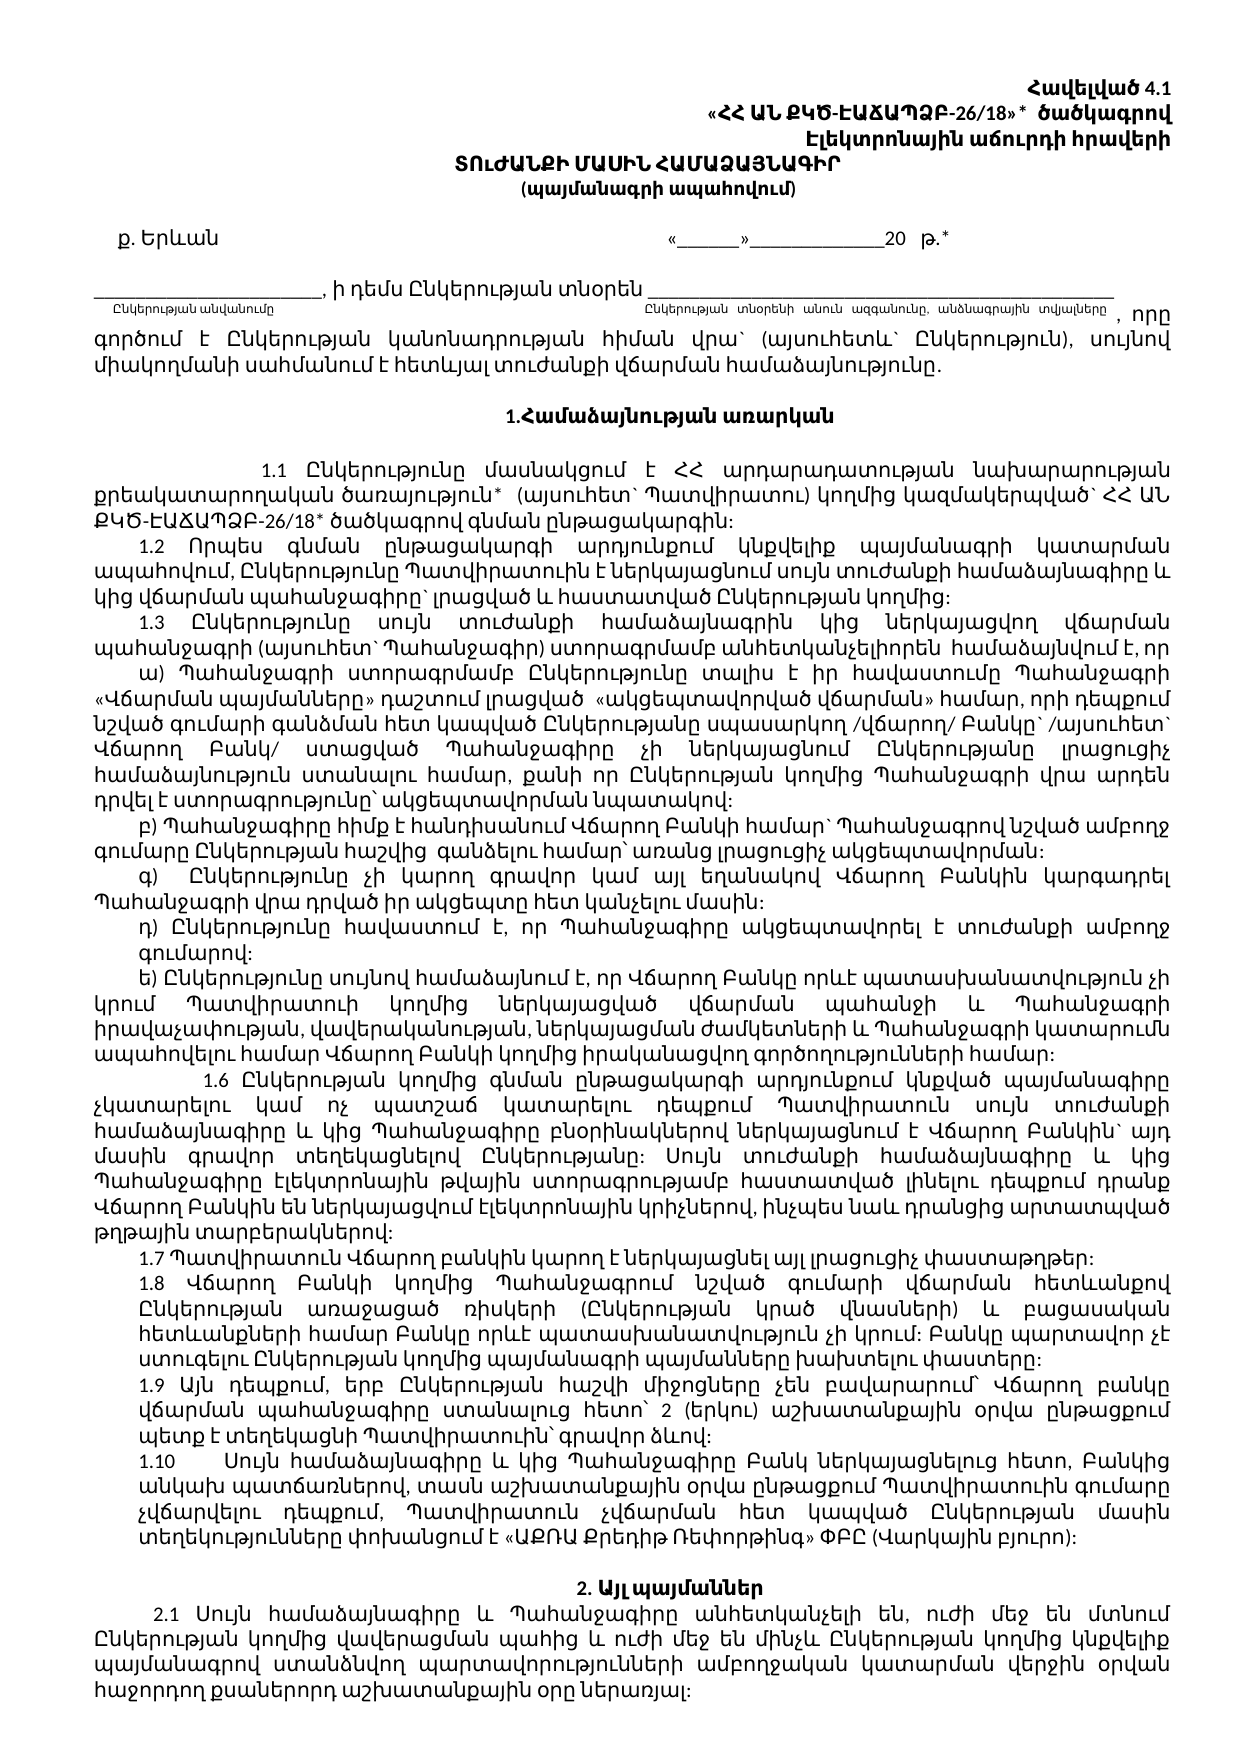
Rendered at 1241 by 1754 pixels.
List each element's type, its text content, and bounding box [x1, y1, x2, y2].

text 1.1 Ընկերությունը մասնակցում է ՀՀ արդարադատության նախարարության քրեակատարողական ծառայություն* (այսուհետ` Պատվիրատու) կողմից կազմակերպված` ՀՀ ԱՆ ՔԿԾ-ԷԱՃԱՊՁԲ-26/18* ծածկագրով գնման ընթացակարգին: [94, 457, 1171, 533]
text 1.8 Վճարող Բանկի կողմից Պահանջագրում նշված գումարի վճարման հետևանքով Ընկերության առաջացած ռիսկերի (Ընկերության կրած վնասների) և բացասական հետևանքների համար Բանկը որևէ պատասխանատվություն չի կրում: Բանկը պարտավոր չէ ստուգելու Ընկերության կողմից պայմանագրի պայմանները խախտելու փաստերը: [138, 1270, 1171, 1372]
text բ) Պահանջագիրը հիմք է հանդիսանում Վճարող Բանկի համար` Պահանջագրով նշված ամբողջ գումարը Ընկերության հաշվից գանձելու համար՝ առանց լրացուցիչ ակցեպտավորման: [94, 813, 1171, 864]
text գ) Ընկերությունը չի կարող գրավոր կամ այլ եղանակով Վճարող Բանկին կարգադրել Պահանջագրի վրա դրված իր ակցեպտը հետ կանչելու մասին: [94, 864, 1171, 914]
text 1.3 Ընկերությունը սույն տուժանքի համաձայնագրին կից ներկայացվող վճարման պահանջագրի (այսուհետ` Պահանջագիր) ստորագրմամբ անհետկանչելիորեն համաձայնվում է, որ [94, 609, 1171, 660]
text 1.Համաձայնության առարկան [169, 403, 1171, 428]
text ______________________, ի դեմս Ընկերության տնօրեն _____________________________________________ [94, 276, 1171, 301]
text 1.2 Որպես գնման ընթացակարգի արդյունքում կնքվելիք պայմանագրի կատարման ապահովում, Ընկերությունը Պատվիրատուին է ներկայացնում սույն տուժանքի համաձայնագիրը և կից վճարման պահանջագիրը` լրացված և հաստատված Ընկերության կողմից: [94, 533, 1171, 609]
text 1.10 Սույն համաձայնագիրը և կից Պահանջագիրը Բանկ ներկայացնելուց հետո, Բանկից անկախ պատճառներով, տասն աշխատանքային օրվա ընթացքում Պատվիրատուին գումարը չվճարվելու դեպքում, Պատվիրատուն չվճարման հետ կապված Ընկերության մասին տեղեկությունները փոխանցում է «ԱՔՌԱ Քրեդիթ Ռեփորթինգ» ՓԲԸ (Վարկային բյուրո): [138, 1448, 1171, 1550]
text Ընկերության անվանումը Ընկերության տնօրենի անուն ազգանունը, անձնագրային տվյալները , որը գործում է Ընկերության կանոնադրության հիման վրա` (այսուհետև` Ընկերություն), սույնով միակողմանի սահմանում է հետևյալ տուժանքի վճարման համաձայնությունը. [94, 301, 1171, 377]
text 2.1 Սույն համաձայնագիրը և Պահանջագիրը անհետկանչելի են, ուժի մեջ են մտնում Ընկերության կողմից վավերացման պահից և ուժի մեջ են մինչև Ընկերության կողմից կնքվելիք պայմանագրով ստանձնվող պարտավորությունների ամբողջական կատարման վերջին օրվան հաջորդող քսաներորդ աշխատանքային օրը ներառյալ: [94, 1601, 1171, 1702]
text 2. Այլ պայմաններ [169, 1575, 1171, 1601]
text ք. Երևան «______»_____________20 թ.* [94, 225, 1171, 250]
text 1.9 Այն դեպքում, երբ Ընկերության հաշվի միջոցները չեն բավարարում՝ Վճարող բանկը վճարման պահանջագիրը ստանալուց հետո՝ 2 (երկու) աշխատանքային օրվա ընթացքում պետք է տեղեկացնի Պատվիրատուին՝ գրավոր ձևով: [138, 1372, 1171, 1448]
text Հավելված 4.1 [94, 75, 1171, 100]
text դ) Ընկերությունը հավաստում է, որ Պահանջագիրը ակցեպտավորել է տուժանքի ամբողջ գումարով: [138, 914, 1171, 965]
text ա) Պահանջագրի ստորագրմամբ Ընկերությունը տալիս է իր հավաստումը Պահանջագրի «Վճարման պայմանները» դաշտում լրացված «ակցեպտավորված վճարման» համար, որի դեպքում նշված գումարի գանձման հետ կապված Ընկերությանը սպասարկող /վճարող/ Բանկը` /այսուհետ` Վճարող Բանկ/ ստացված Պահանջագիրը չի ներկայացնում Ընկերությանը լրացուցիչ համաձայնություն ստանալու համար, քանի որ Ընկերության կողմից Պահանջագրի վրա արդեն դրվել է ստորագրությունը՝ ակցեպտավորման նպատակով: [94, 660, 1171, 813]
text Էլեկտրոնային աճուրդի հրավերի [94, 126, 1171, 151]
text «ՀՀ ԱՆ ՔԿԾ-ԷԱՃԱՊՁԲ-26/18»* ծածկագրով [94, 100, 1171, 126]
text ՏՈւԺԱՆՔԻ ՄԱՍԻՆ ՀԱՄԱՁԱՅՆԱԳԻՐ [94, 151, 1171, 177]
text ե) Ընկերությունը սույնով համաձայնում է, որ Վճարող Բանկը որևէ պատասխանատվություն չի կրում Պատվիրատուի կողմից ներկայացված վճարման պահանջի և Պահանջագրի իրավաչափության, վավերականության, ներկայացման ժամկետների և Պահանջագրի կատարումն ապահովելու համար Վճարող Բանկի կողմից իրականացվող գործողությունների համար: [94, 965, 1171, 1067]
text 1.6 Ընկերության կողմից գնման ընթացակարգի արդյունքում կնքված պայմանագիրը չկատարելու կամ ոչ պատշաճ կատարելու դեպքում Պատվիրատուն սույն տուժանքի համաձայնագիրը և կից Պահանջագիրը բնօրինակներով ներկայացնում է Վճարող Բանկին` այդ մասին գրավոր տեղեկացնելով Ընկերությանը: Սույն տուժանքի համաձայնագիրը և կից Պահանջագիրը էլեկտրոնային թվային ստորագրությամբ հաստատված լինելու դեպքում դրանք Վճարող Բանկին են ներկայացվում էլեկտրոնային կրիչներով, ինչպես նաև դրանցից արտատպված թղթային տարբերակներով: [94, 1067, 1171, 1245]
text 1.7 Պատվիրատուն Վճարող բանկին կարող է ներկայացնել այլ լրացուցիչ փաստաթղթեր: [138, 1245, 1171, 1270]
text (պայմանագրի ապահովում) [94, 177, 1171, 199]
